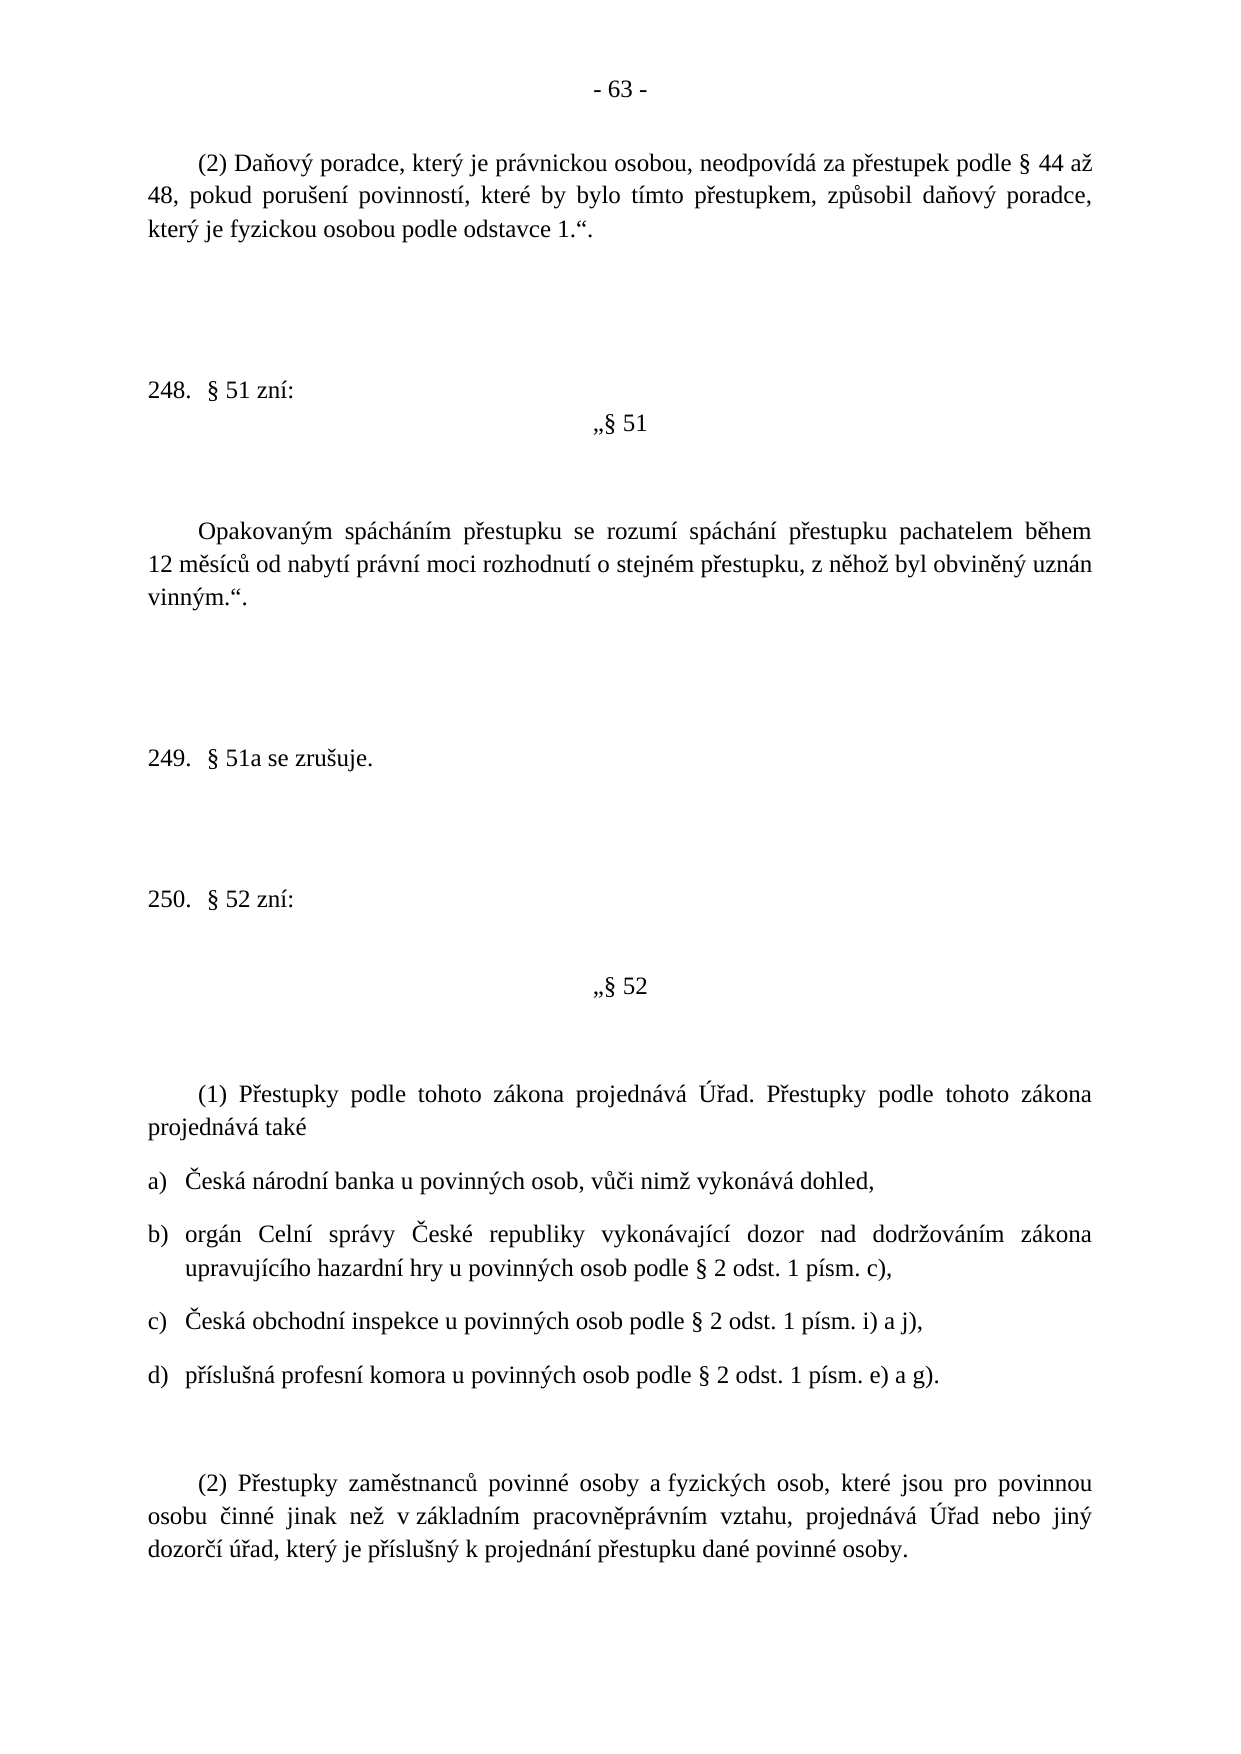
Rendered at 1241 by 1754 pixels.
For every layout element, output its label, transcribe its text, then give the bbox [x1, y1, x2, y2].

text (2) Přestupky zaměstnanců povinné osoby a fyzických osob, které jsou pro povinnou osobu činné jinak než v základním pracovněprávním vztahu, projednává Úřad nebo jiný dozorčí úřad, který je příslušný k projednání přestupku dané povinné osoby. [148, 1468, 1093, 1563]
text (1) Přestupky podle tohoto zákona projednává Úřad. Přestupky podle tohoto zákona projednává také [148, 1079, 1093, 1141]
list § 51 zní: [148, 375, 1093, 404]
list § 51a se zrušuje. [148, 743, 1093, 772]
text Opakovaným spácháním přestupku se rozumí spáchání přestupku pachatelem během 12 měsíců od nabytí právní moci rozhodnutí o stejném přestupku, z něhož byl obviněný uznán vinným.“. [148, 516, 1093, 611]
text „§ 52 [148, 971, 1093, 1000]
text (2) Daňový poradce, který je právnickou osobou, neodpovídá za přestupek podle § 44 až 48, pokud porušení povinností, které by bylo tímto přestupkem, způsobil daňový poradce, který je fyzickou osobou podle odstavce 1.“. [148, 148, 1093, 242]
text d) příslušná profesní komora u povinných osob podle § 2 odst. 1 písm. e) a g). [148, 1360, 1093, 1389]
text b) orgán Celní správy České republiky vykonávající dozor nad dodržováním zákona upravujícího hazardní hry u povinných osob podle § 2 odst. 1 písm. c), [148, 1219, 1093, 1281]
list § 52 zní: [148, 884, 1093, 913]
text a) Česká národní banka u povinných osob, vůči nimž vykonává dohled, [148, 1166, 1093, 1194]
text c) Česká obchodní inspekce u povinných osob podle § 2 odst. 1 písm. i) a j), [148, 1306, 1093, 1335]
text „§ 51 [148, 408, 1093, 437]
